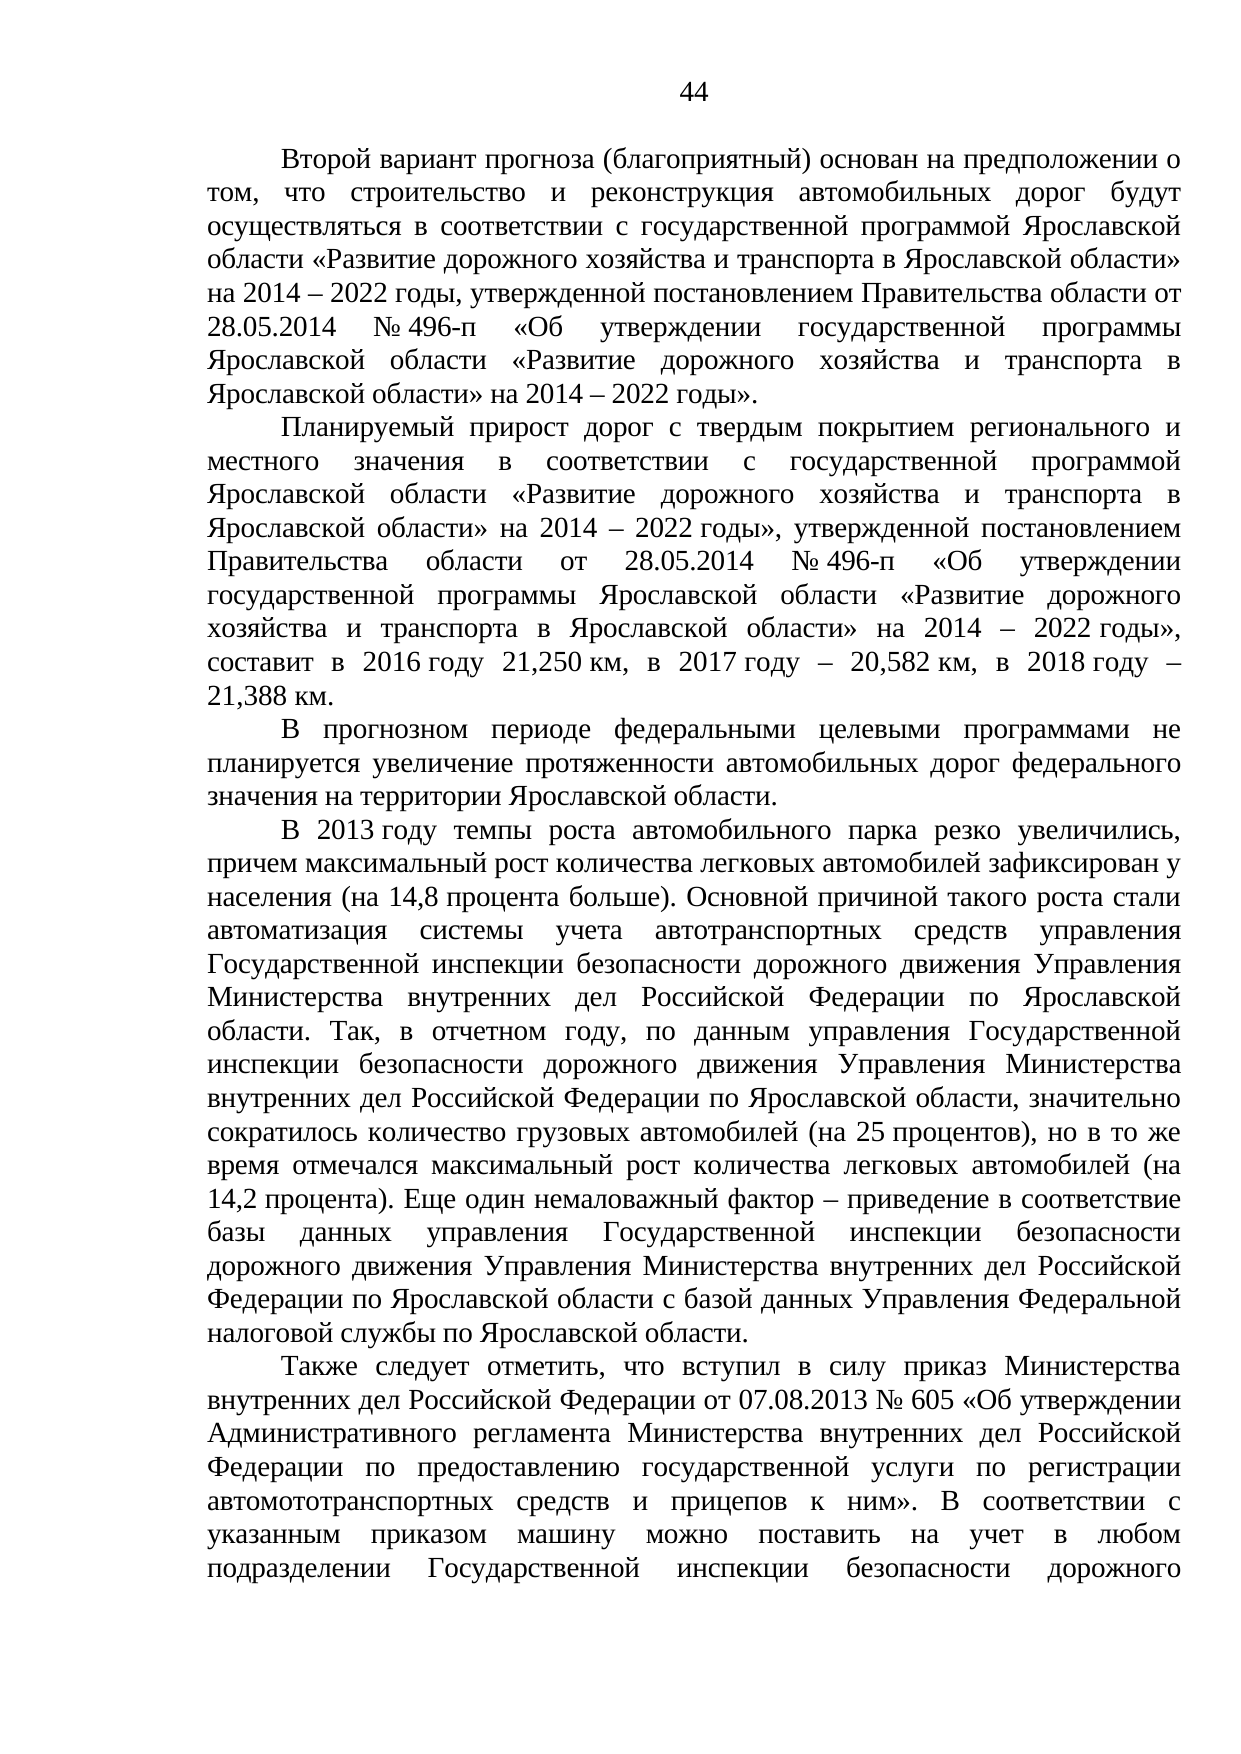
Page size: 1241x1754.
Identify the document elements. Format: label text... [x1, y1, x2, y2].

text Планируемый прирост дорог с твердым покрытием регионального и местного значения в соответствии с государственной программой Ярославской области «Развитие дорожного хозяйства и транспорта в Ярославской области» на 2014 – 2022 годы», утвержденной постановлением Правительства области от 28.05.2014 № 496-п «Об утверждении государственной программы Ярославской области «Развитие дорожного хозяйства и транспорта в Ярославской области» на 2014 – 2022 годы», составит в 2016 году 21,250 км, в 2017 году – 20,582 км, в 2018 году – 21,388 км. [207, 409, 1181, 711]
text Второй вариант прогноза (благоприятный) основан на предположении о том, что строительство и реконструкция автомобильных дорог будут осуществляться в соответствии с государственной программой Ярославской области «Развитие дорожного хозяйства и транспорта в Ярославской области» на 2014 – 2022 годы, утвержденной постановлением Правительства области от 28.05.2014 № 496-п «Об утверждении государственной программы Ярославской области «Развитие дорожного хозяйства и транспорта в Ярославской области» на 2014 – 2022 годы». [207, 141, 1181, 409]
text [207, 1348, 1181, 1583]
text В 2013 году темпы роста автомобильного парка резко увеличились, причем максимальный рост количества легковых автомобилей зафиксирован у населения (на 14,8 процента больше). Основной причиной такого роста стали автоматизация системы учета автотранспортных средств управления Государственной инспекции безопасности дорожного движения Управления Министерства внутренних дел Российской Федерации по Ярославской области. Так, в отчетном году, по данным управления Государственной инспекции безопасности дорожного движения Управления Министерства внутренних дел Российской Федерации по Ярославской области, значительно сократилось количество грузовых автомобилей (на 25 процентов), но в то же время отмечался максимальный рост количества легковых автомобилей (на 14,2 процента). Еще один немаловажный фактор – приведение в соответствие базы данных управления Государственной инспекции безопасности дорожного движения Управления Министерства внутренних дел Российской Федерации по Ярославской области с базой данных Управления Федеральной налоговой службы по Ярославской области. [207, 812, 1181, 1348]
text В прогнозном периоде федеральными целевыми программами не планируется увеличение протяженности автомобильных дорог федерального значения на территории Ярославской области. [207, 711, 1181, 812]
